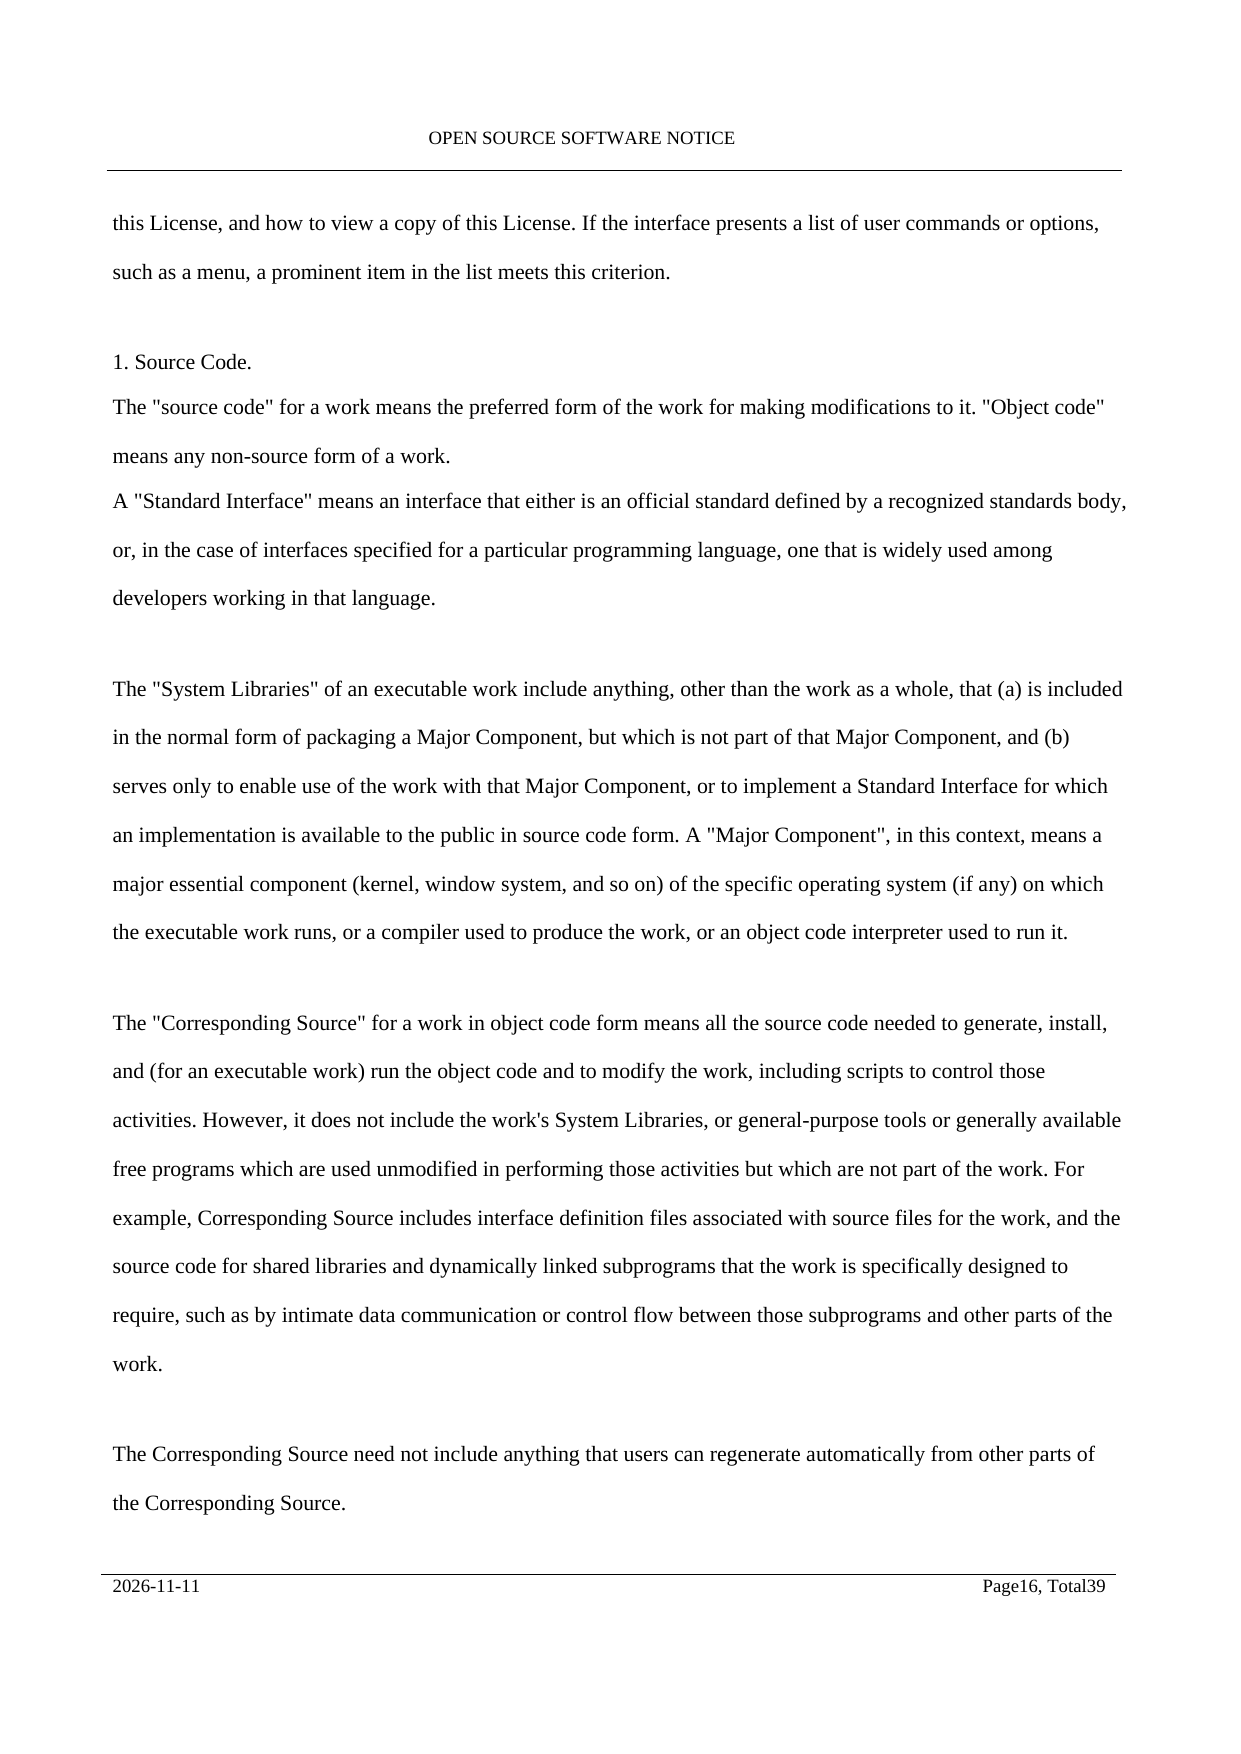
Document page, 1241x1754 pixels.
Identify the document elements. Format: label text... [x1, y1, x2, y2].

text The Corresponding Source need not include anything that users can regenerate automatically from other parts of the Corresponding Source. [112, 1437, 1128, 1519]
text 1. Source Code. [112, 345, 1128, 378]
text The "Corresponding Source" for a work in object code form means all the source code needed to generate, install, and (for an executable work) run the object code and to modify the work, including scripts to control those activities. However, it does not include the work's System Libraries, or general-purpose tools or generally available free programs which are used unmodified in performing those activities but which are not part of the work. For example, Corresponding Source includes interface definition files associated with source files for the work, and the source code for shared libraries and dynamically linked subprograms that the work is specifically designed to require, such as by intimate data communication or control flow between those subprograms and other parts of the work. [112, 1006, 1128, 1380]
text A "Standard Interface" means an interface that either is an official standard defined by a recognized standards body, or, in the case of interfaces specified for a particular programming language, one that is widely used among developers working in that language. [112, 484, 1128, 614]
text The "source code" for a work means the preferred form of the work for making modifications to it. "Object code" means any non-source form of a work. [112, 390, 1128, 472]
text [112, 206, 1128, 288]
text The "System Libraries" of an executable work include anything, other than the work as a whole, that (a) is included in the normal form of packaging a Major Component, but which is not part of that Major Component, and (b) serves only to enable use of the work with that Major Component, or to implement a Standard Interface for which an implementation is available to the public in source code form. A "Major Component", in this context, means a major essential component (kernel, window system, and so on) of the specific operating system (if any) on which the executable work runs, or a compiler used to produce the work, or an object code interpreter used to run it. [112, 672, 1128, 948]
